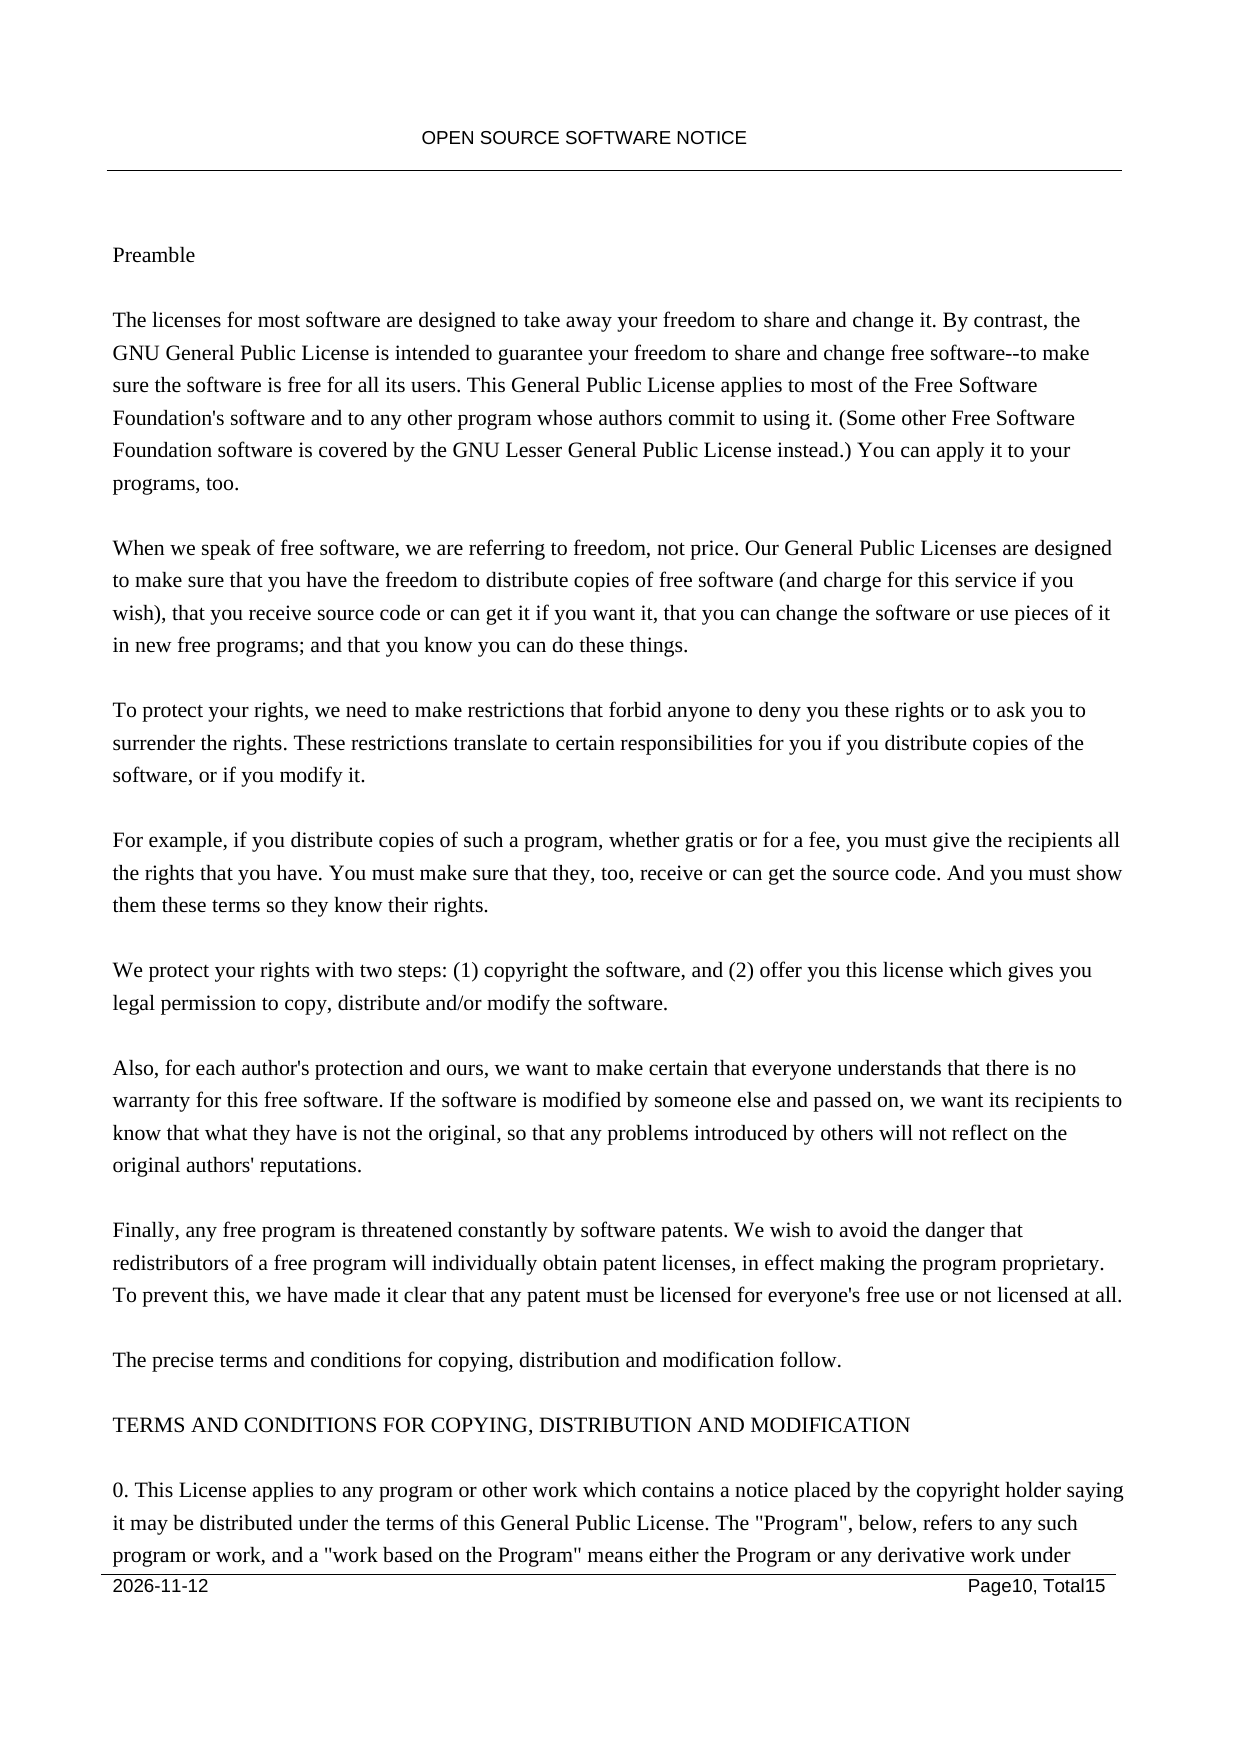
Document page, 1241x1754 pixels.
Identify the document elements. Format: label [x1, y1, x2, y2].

text [112, 206, 1128, 1571]
